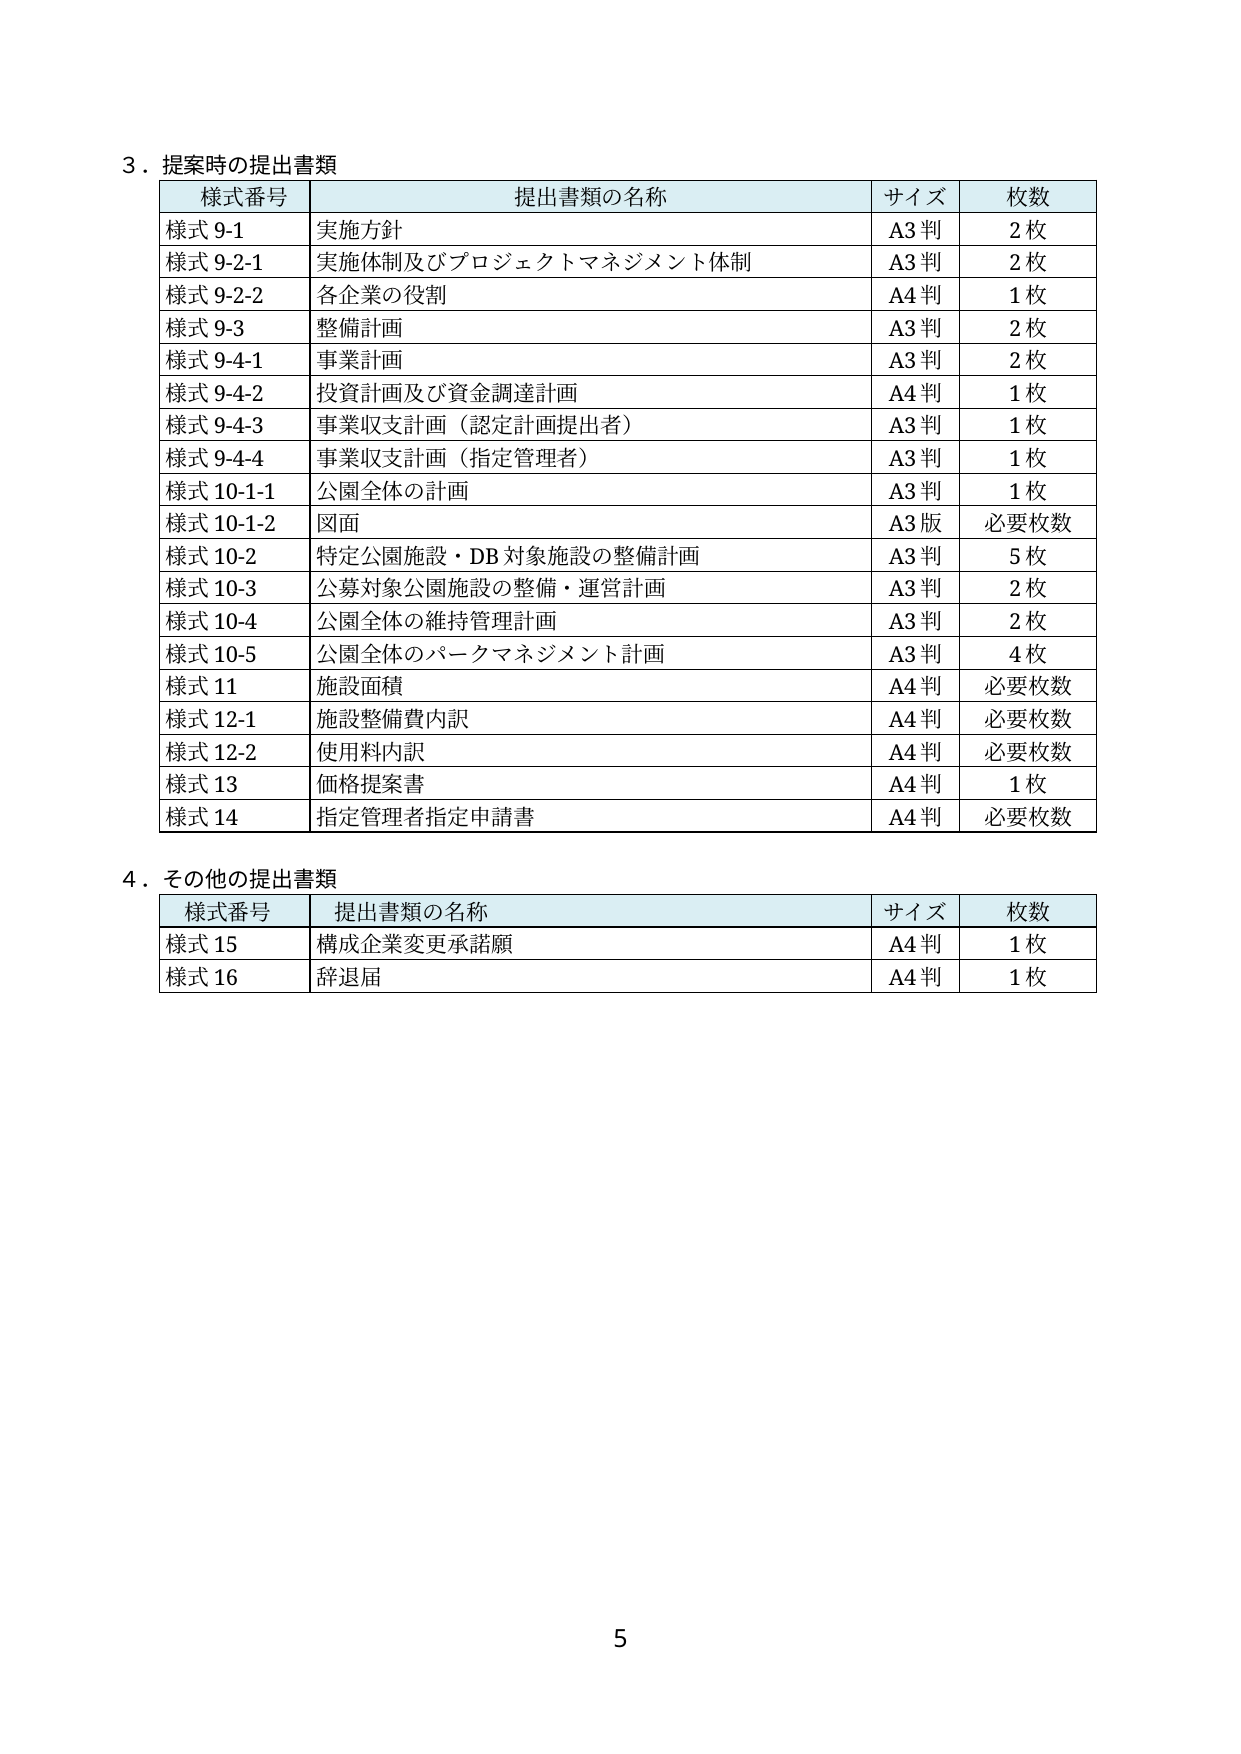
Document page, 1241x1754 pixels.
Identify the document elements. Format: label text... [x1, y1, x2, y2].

table_cell A4判 [872, 800, 959, 831]
table_cell 施設面積 [311, 670, 871, 701]
table_cell 1枚 [960, 409, 1096, 440]
table_cell 公園全体の計画 [311, 474, 871, 505]
table_cell A4判 [872, 767, 959, 799]
table_cell 構成企業変更承諾願 [311, 928, 871, 959]
table_cell 様式9-1 [160, 213, 309, 244]
table_cell 1枚 [960, 474, 1096, 505]
table_cell 施設整備費内訳 [311, 702, 871, 734]
table_cell A4判 [872, 702, 959, 734]
table_cell A3判 [872, 213, 959, 244]
table_cell 2枚 [960, 572, 1096, 603]
table_cell A3判 [872, 539, 959, 571]
table_cell 様式11 [160, 670, 309, 701]
table_cell 様式13 [160, 767, 309, 799]
table_cell A4判 [872, 960, 959, 992]
table_cell 1枚 [960, 767, 1096, 799]
table_cell 必要枚数 [960, 670, 1096, 701]
table_cell A3判 [872, 246, 959, 277]
table_cell A3判 [872, 344, 959, 375]
table_cell A4判 [872, 735, 959, 766]
table_cell A3判 [872, 637, 959, 668]
table_cell 1枚 [960, 441, 1096, 473]
table_cell 2枚 [960, 311, 1096, 342]
table_cell 辞退届 [311, 960, 871, 992]
table_cell 様式16 [160, 960, 309, 992]
table_cell 必要枚数 [960, 735, 1096, 766]
table_cell 様式9-2-1 [160, 246, 309, 277]
table_cell A3判 [872, 311, 959, 342]
table_cell 各企業の役割 [311, 278, 871, 310]
table_cell A3判 [872, 441, 959, 473]
table_cell 様式10-1-1 [160, 474, 309, 505]
table_cell 様式9-4-3 [160, 409, 309, 440]
table_cell 様式12-1 [160, 702, 309, 734]
table_cell 様式9-4-2 [160, 376, 309, 408]
table_cell 公募対象公園施設の整備・運営計画 [311, 572, 871, 603]
table_cell 使用料内訳 [311, 735, 871, 766]
table_cell 様式14 [160, 800, 309, 831]
table_header サイズ [872, 181, 959, 212]
table_cell 1枚 [960, 376, 1096, 408]
table_cell 特定公園施設・DB対象施設の整備計画 [311, 539, 871, 571]
table_cell 実施方針 [311, 213, 871, 244]
table_cell 実施体制及びプロジェクトマネジメント体制 [311, 246, 871, 277]
table_cell 様式9-4-1 [160, 344, 309, 375]
table_cell 指定管理者指定申請書 [311, 800, 871, 831]
table_header 枚数 [960, 895, 1096, 926]
table_cell 事業計画 [311, 344, 871, 375]
table_cell 1枚 [960, 278, 1096, 310]
table_cell A4判 [872, 376, 959, 408]
table_cell A3判 [872, 474, 959, 505]
table_cell 必要枚数 [960, 702, 1096, 734]
table_cell 様式10-4 [160, 604, 309, 636]
table_header 様式番号 [160, 181, 309, 212]
table_cell 公園全体のパークマネジメント計画 [311, 637, 871, 668]
table_header 枚数 [960, 181, 1096, 212]
subtitle ３．提案時の提出書類 [118, 148, 1122, 179]
table_cell 投資計画及び資金調達計画 [311, 376, 871, 408]
table_cell 2枚 [960, 213, 1096, 244]
table_cell 様式10-5 [160, 637, 309, 668]
table_cell 必要枚数 [960, 800, 1096, 831]
table_cell 5枚 [960, 539, 1096, 571]
table_cell A3判 [872, 409, 959, 440]
table_header 様式番号 [160, 895, 309, 926]
table_cell 事業収支計画（指定管理者） [311, 441, 871, 473]
table_cell 4枚 [960, 637, 1096, 668]
table_cell 様式12-2 [160, 735, 309, 766]
table_cell 様式10-3 [160, 572, 309, 603]
table_cell 整備計画 [311, 311, 871, 342]
table_cell A4判 [872, 670, 959, 701]
table_header 提出書類の名称 [311, 181, 871, 212]
table_cell A4判 [872, 278, 959, 310]
table_cell 1枚 [960, 928, 1096, 959]
table_cell 2枚 [960, 246, 1096, 277]
table_header 提出書類の名称 [311, 895, 871, 926]
table_cell 様式9-2-2 [160, 278, 309, 310]
table_cell 必要枚数 [960, 506, 1096, 538]
table_cell A3版 [872, 506, 959, 538]
table_cell 2枚 [960, 604, 1096, 636]
table_cell 図面 [311, 506, 871, 538]
table_cell A3判 [872, 604, 959, 636]
table_cell 事業収支計画（認定計画提出者） [311, 409, 871, 440]
table_cell 公園全体の維持管理計画 [311, 604, 871, 636]
table_cell 様式9-3 [160, 311, 309, 342]
table_cell 様式10-2 [160, 539, 309, 571]
table_cell 2枚 [960, 344, 1096, 375]
table_header サイズ [872, 895, 959, 926]
table_cell A3判 [872, 572, 959, 603]
table_cell 1枚 [960, 960, 1096, 992]
table_cell 様式9-4-4 [160, 441, 309, 473]
subtitle ４．その他の提出書類 [118, 862, 1122, 894]
table_cell 価格提案書 [311, 767, 871, 799]
table_cell 様式10-1-2 [160, 506, 309, 538]
table_cell 様式15 [160, 928, 309, 959]
table_cell A4判 [872, 928, 959, 959]
